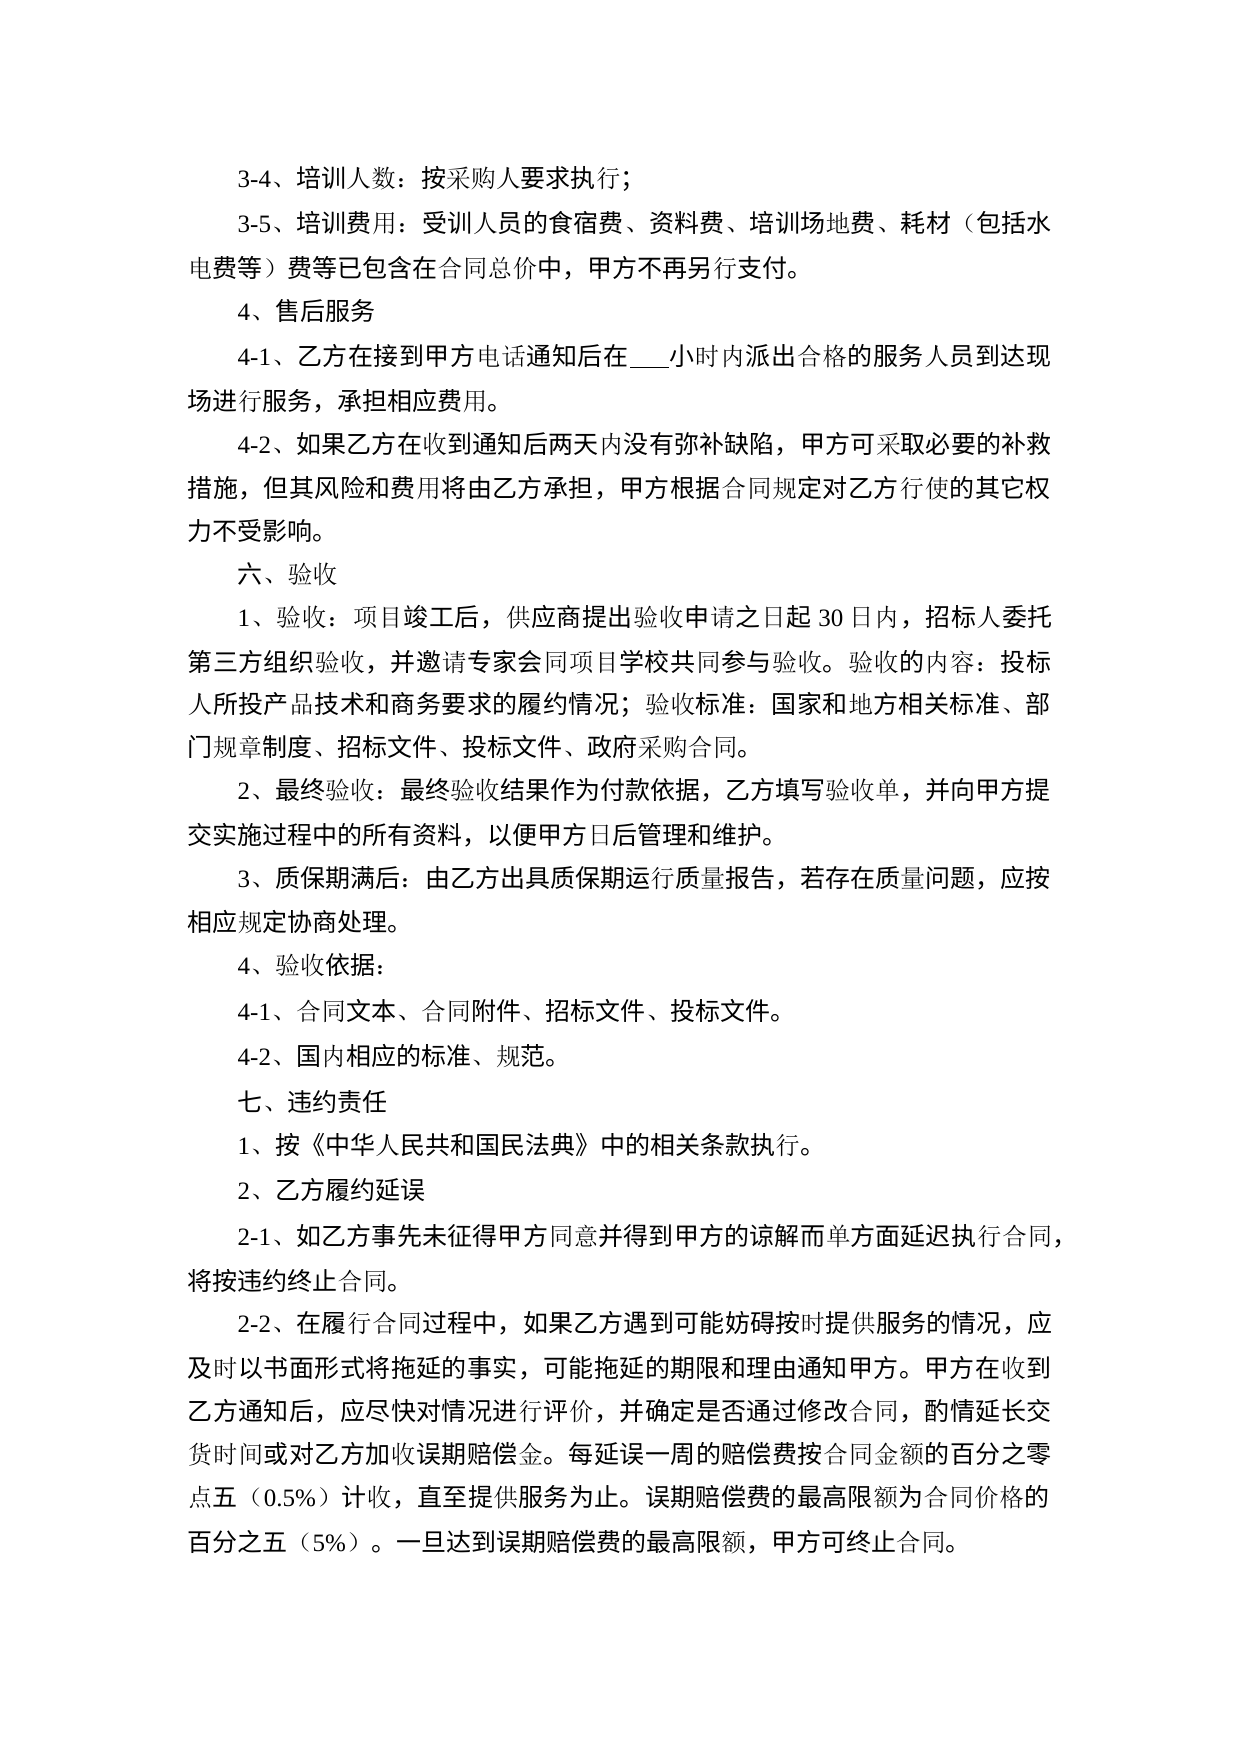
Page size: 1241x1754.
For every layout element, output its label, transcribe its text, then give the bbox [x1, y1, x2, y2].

text 4-2、如果乙方在收到通知后两天内没有弥补缺陷，甲方可采取必要的补救措施，但其风险和费用将由乙方承担，甲方根据合同规定对乙方行使的其它权力不受影响。 [187, 428, 1053, 544]
text 4-1、乙方在接到甲方电话通知后在 小时内派出合格的服务人员到达现场进行服务，承担相应费用。 [187, 341, 1053, 414]
text 4-1、合同文本、合同附件、招标文件、投标文件。 [187, 995, 1053, 1026]
text 4、验收依据： [187, 949, 1053, 980]
text 2、乙方履约延误 [187, 1175, 1053, 1205]
text 3-5、培训费用：受训人员的食宿费、资料费、培训场地费、耗材（包括水电费等）费等已包含在合同总价中，甲方不再另行支付。 [187, 208, 1053, 281]
text 3、质保期满后：由乙方出具质保期运行质量报告，若存在质量问题，应按相应规定协商处理。 [187, 862, 1053, 935]
text 2-1、如乙方事先未征得甲方同意并得到甲方的谅解而单方面延迟执行合同，将按违约终止合同。 [187, 1220, 1053, 1294]
text 1、验收：项目竣工后，供应商提出验收申请之日起30日内，招标人委托第三方组织验收，并邀请专家会同项目学校共同参与验收。验收的内容：投标人所投产品技术和商务要求的履约情况；验收标准：国家和地方相关标准、部门规章制度、招标文件、投标文件、政府采购合同。 [187, 601, 1053, 760]
text 4、售后服务 [187, 295, 1053, 326]
text 3-4、培训人数：按采购人要求执行； [187, 162, 1053, 192]
text 2、最终验收：最终验收结果作为付款依据，乙方填写验收单，并向甲方提交实施过程中的所有资料，以便甲方日后管理和维护。 [187, 774, 1053, 848]
text 2-2、在履行合同过程中，如果乙方遇到可能妨碍按时提供服务的情况，应及时以书面形式将拖延的事实，可能拖延的期限和理由通知甲方。甲方在收到乙方通知后，应尽快对情况进行评价，并确定是否通过修改合同，酌情延长交货时间或对乙方加收误期赔偿金。每延误一周的赔偿费按合同金额的百分之零点五（0.5%）计收，直至提供服务为止。误期赔偿费的最高限额为合同价格的百分之五（5%）。一旦达到误期赔偿费的最高限额，甲方可终止合同。 [187, 1308, 1053, 1556]
text 六、验收 [187, 558, 1053, 587]
text 1、按《中华人民共和国民法典》中的相关条款执行。 [187, 1129, 1053, 1159]
text 七、违约责任 [187, 1086, 1053, 1115]
text 4-2、国内相应的标准、规范。 [187, 1041, 1053, 1071]
